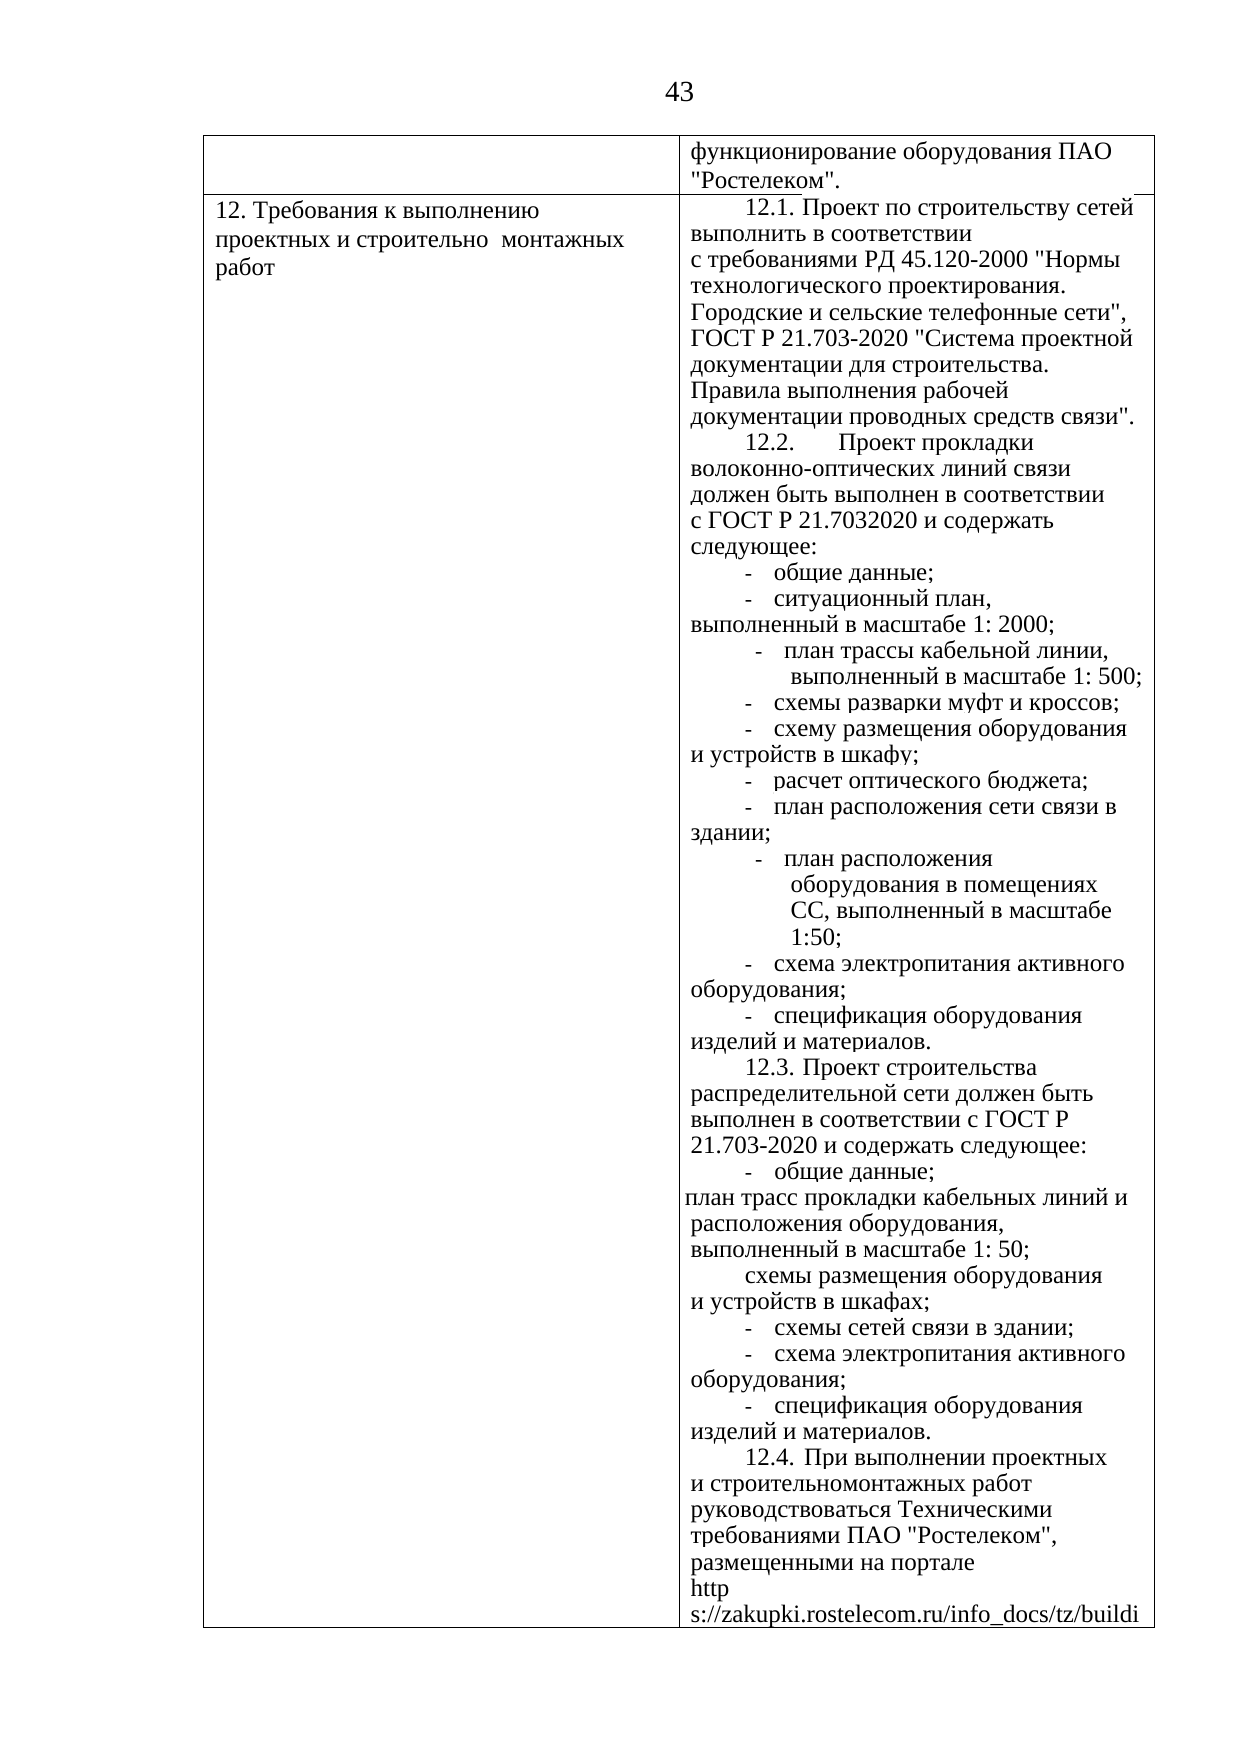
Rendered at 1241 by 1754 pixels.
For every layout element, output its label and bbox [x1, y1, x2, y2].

table_cell [204, 195, 679, 1627]
table_cell [680, 195, 1154, 1627]
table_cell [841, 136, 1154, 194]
table_cell [204, 136, 679, 194]
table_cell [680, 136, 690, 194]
